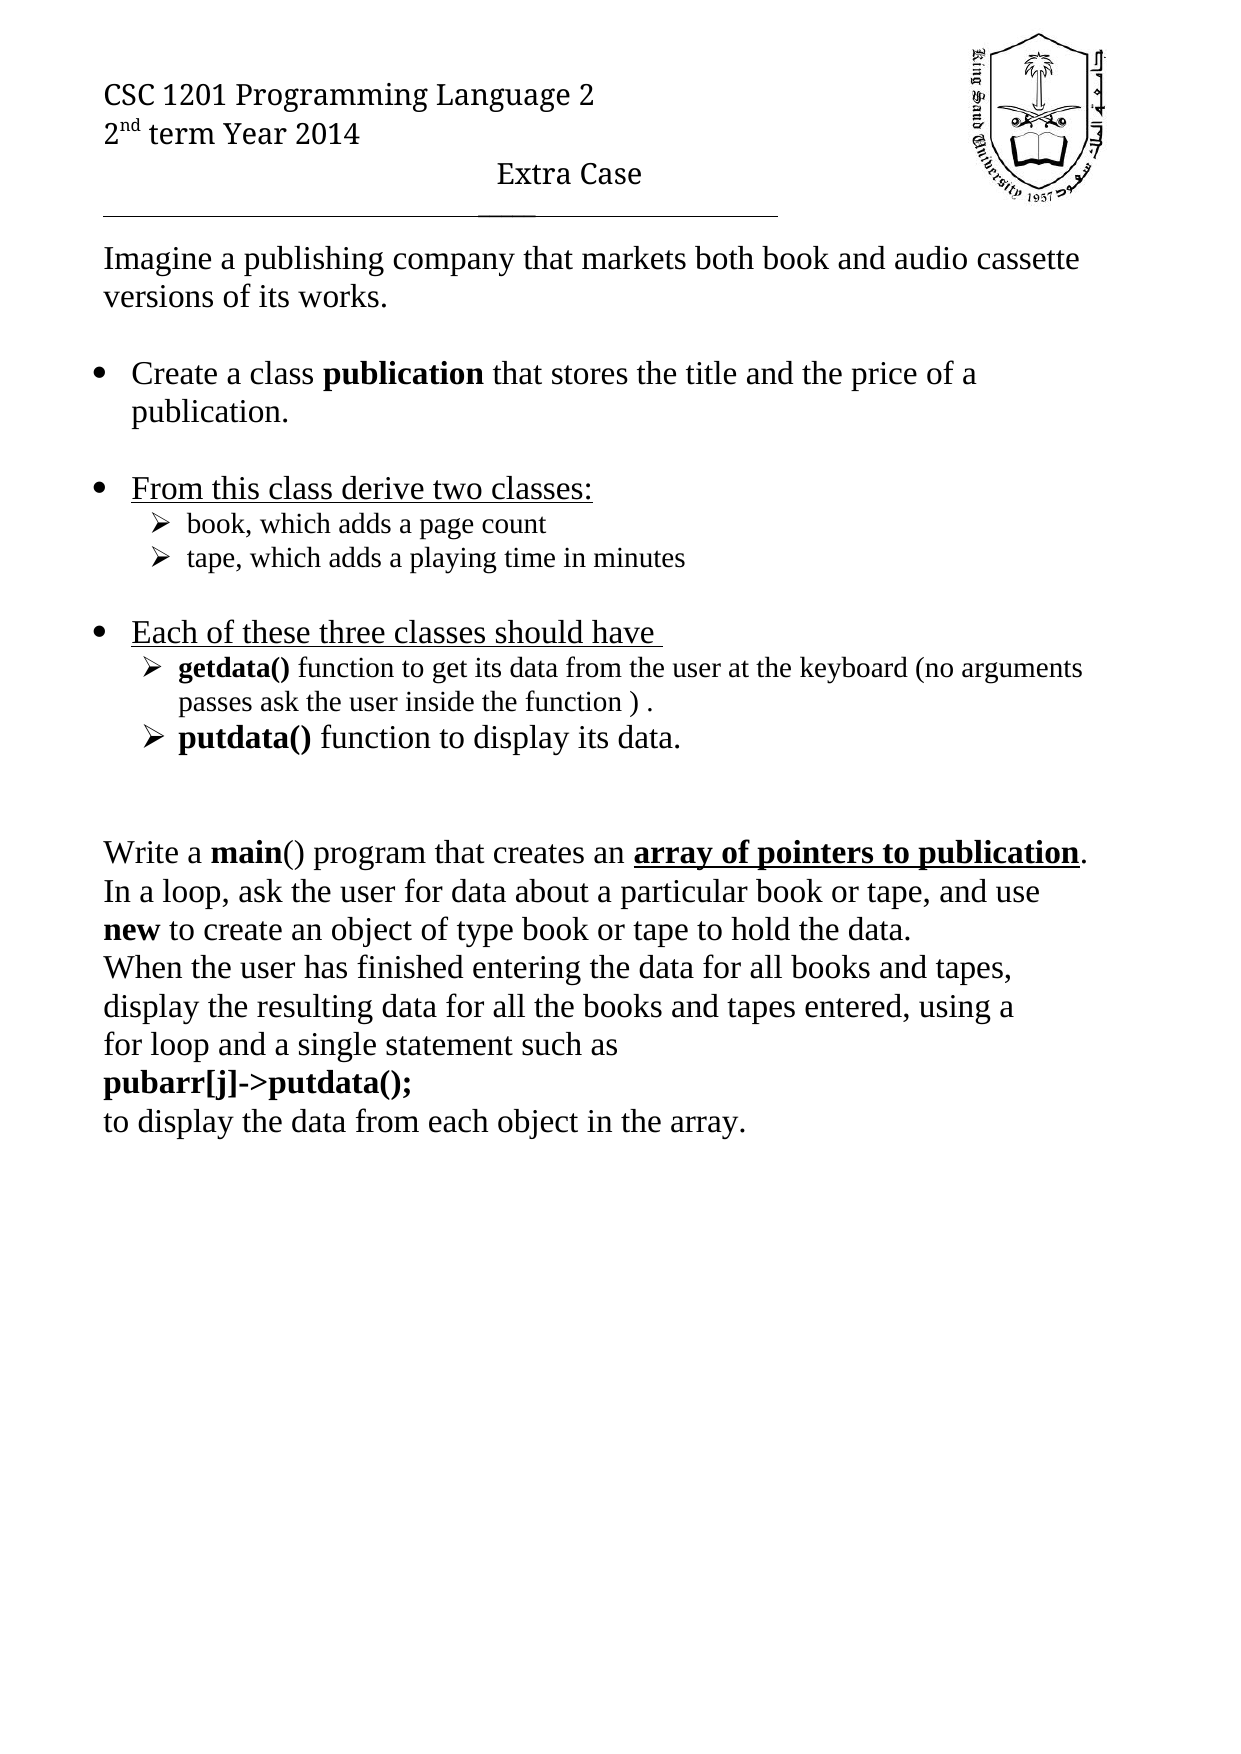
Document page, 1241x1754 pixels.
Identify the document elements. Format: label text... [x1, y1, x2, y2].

list putdata() function to display its data. [141, 718, 1090, 756]
list book, which adds a page count [149, 507, 1090, 540]
text for loop and a single statement such as [103, 1024, 1090, 1063]
list Each of these three classes should have [94, 612, 1090, 651]
text When the user has finished entering the data for all books and tapes, display the resulting data for all the books and tapes entered, using a [103, 948, 1090, 1024]
list Create a class publication that stores the title and the price of a publication. [94, 353, 1090, 430]
text to display the data from each object in the array. [103, 1101, 1090, 1139]
text Imagine a publishing company that markets both book and audio cassette versions of its works. [103, 238, 1090, 315]
text pubarr[j]->putdata(); [103, 1063, 1090, 1101]
text _____ [103, 193, 1090, 219]
text In a loop, ask the user for data about a particular book or tape, and use new to create an object of type book or tape to hold the data. [103, 871, 1090, 948]
picture [940, 21, 1134, 212]
list tape, which adds a playing time in minutes [149, 540, 1090, 574]
text Write a main() program that creates an array of pointers to publication. [103, 833, 1090, 871]
list From this class derive two classes: [94, 468, 1090, 507]
list getdata() function to get its data from the user at the keyboard (no arguments passes ask the user inside the function ) . [141, 651, 1090, 718]
